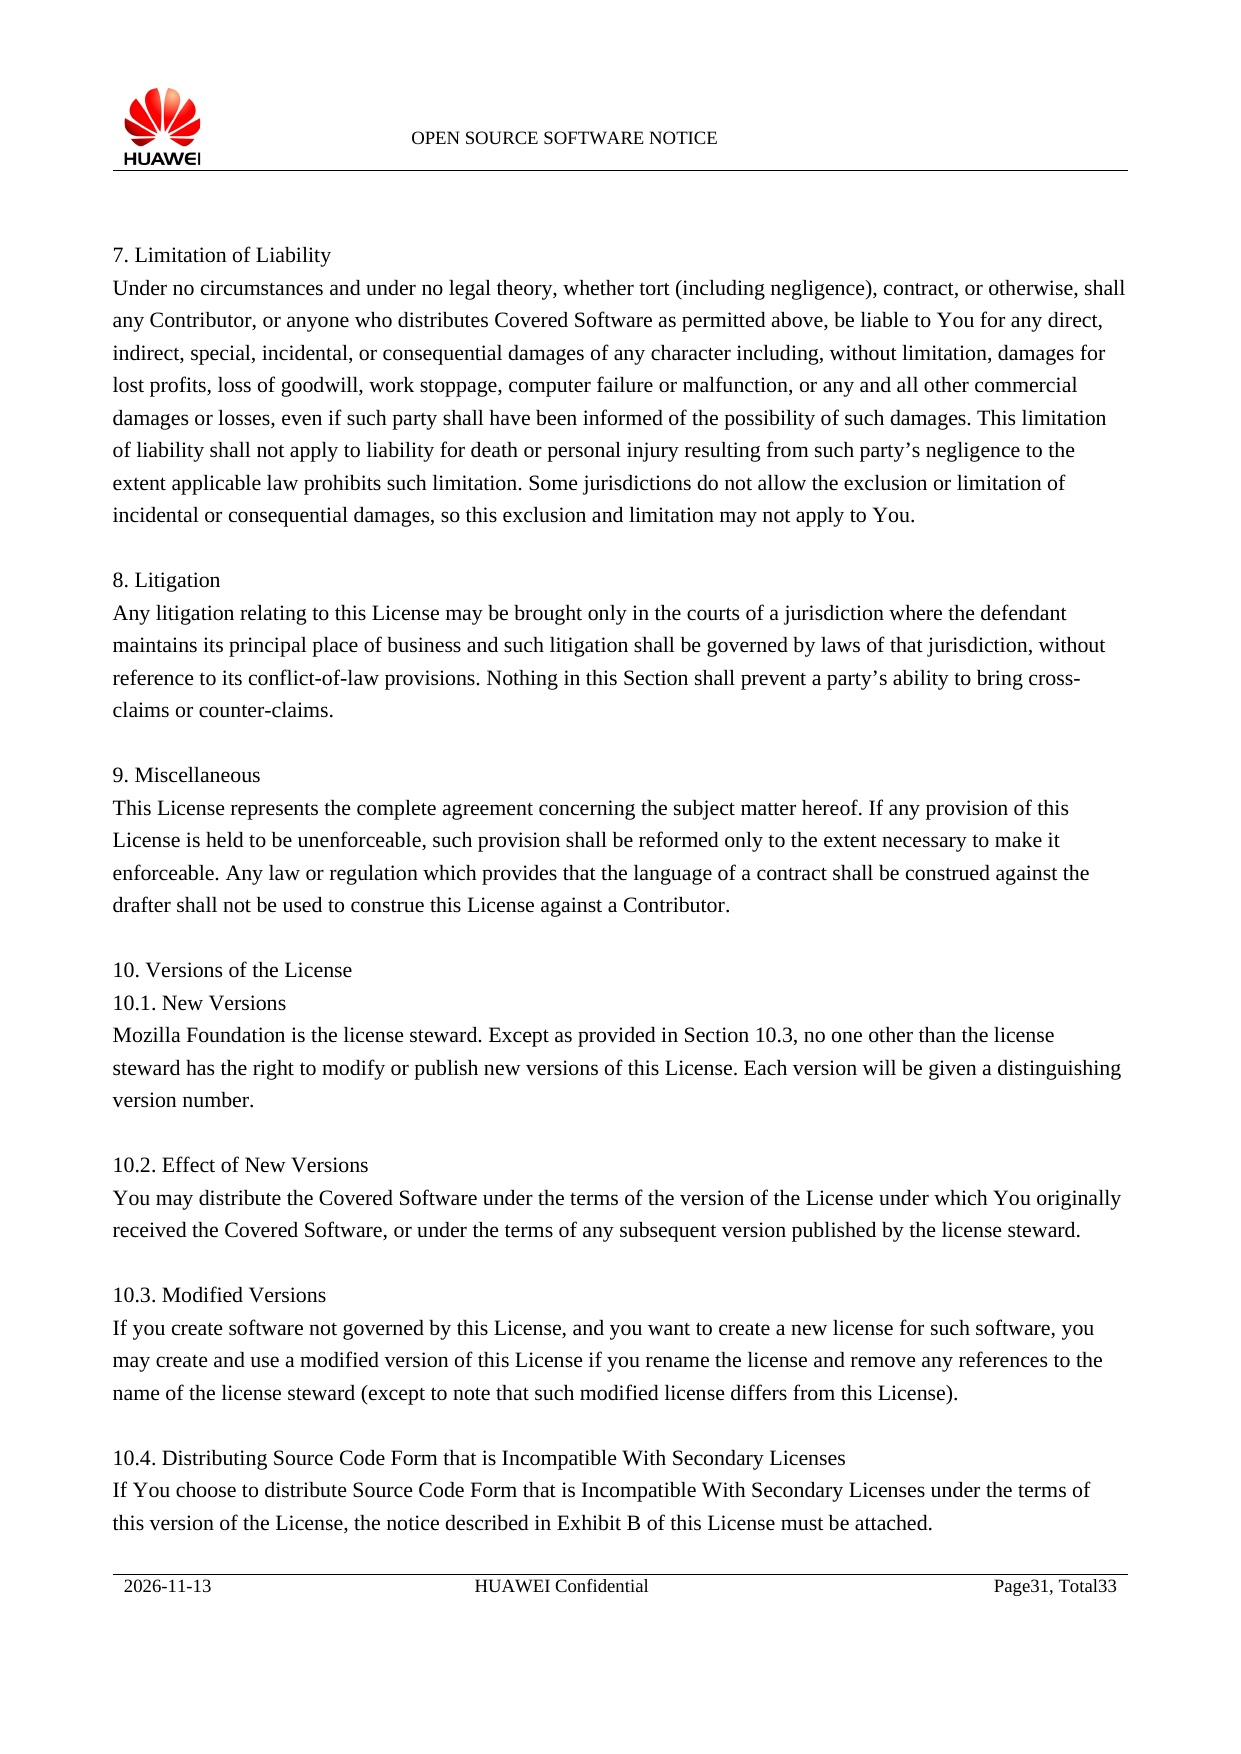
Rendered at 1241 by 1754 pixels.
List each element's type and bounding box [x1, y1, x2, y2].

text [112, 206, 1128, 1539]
picture [124, 88, 201, 165]
